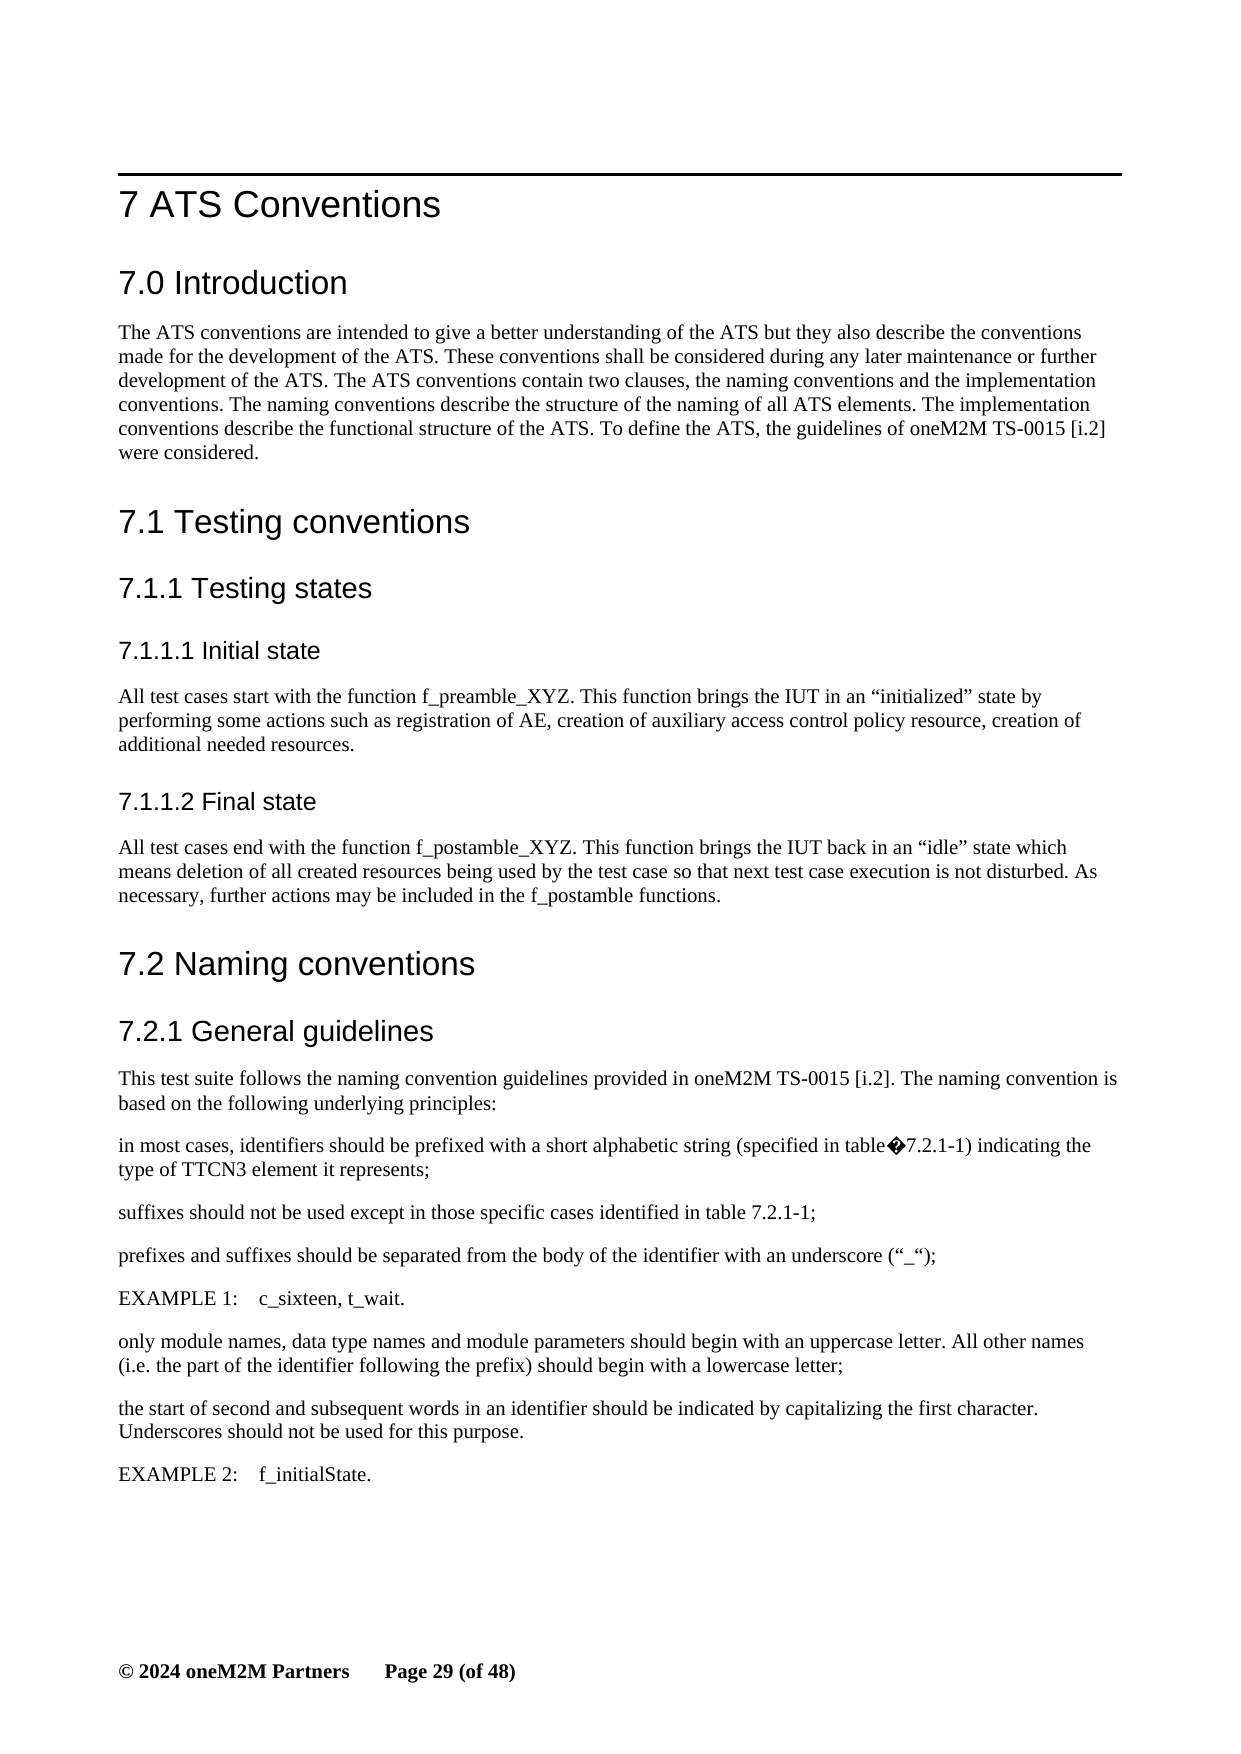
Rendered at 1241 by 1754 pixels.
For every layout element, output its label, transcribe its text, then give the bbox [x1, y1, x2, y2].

subtitle 7.1.1 Testing states [118, 571, 1122, 605]
subtitle 7.1.1.1 Initial state [118, 636, 1122, 665]
subtitle 7.1.1.2 Final state [118, 787, 1122, 816]
subtitle 7.2 Naming conventions [118, 944, 1122, 983]
subtitle 7.0 Introduction [118, 263, 1122, 301]
subtitle 7.1 Testing conventions [118, 502, 1122, 540]
subtitle 7.2.1 General guidelines [118, 1014, 1122, 1048]
subtitle 7 ATS Conventions [118, 176, 1122, 225]
